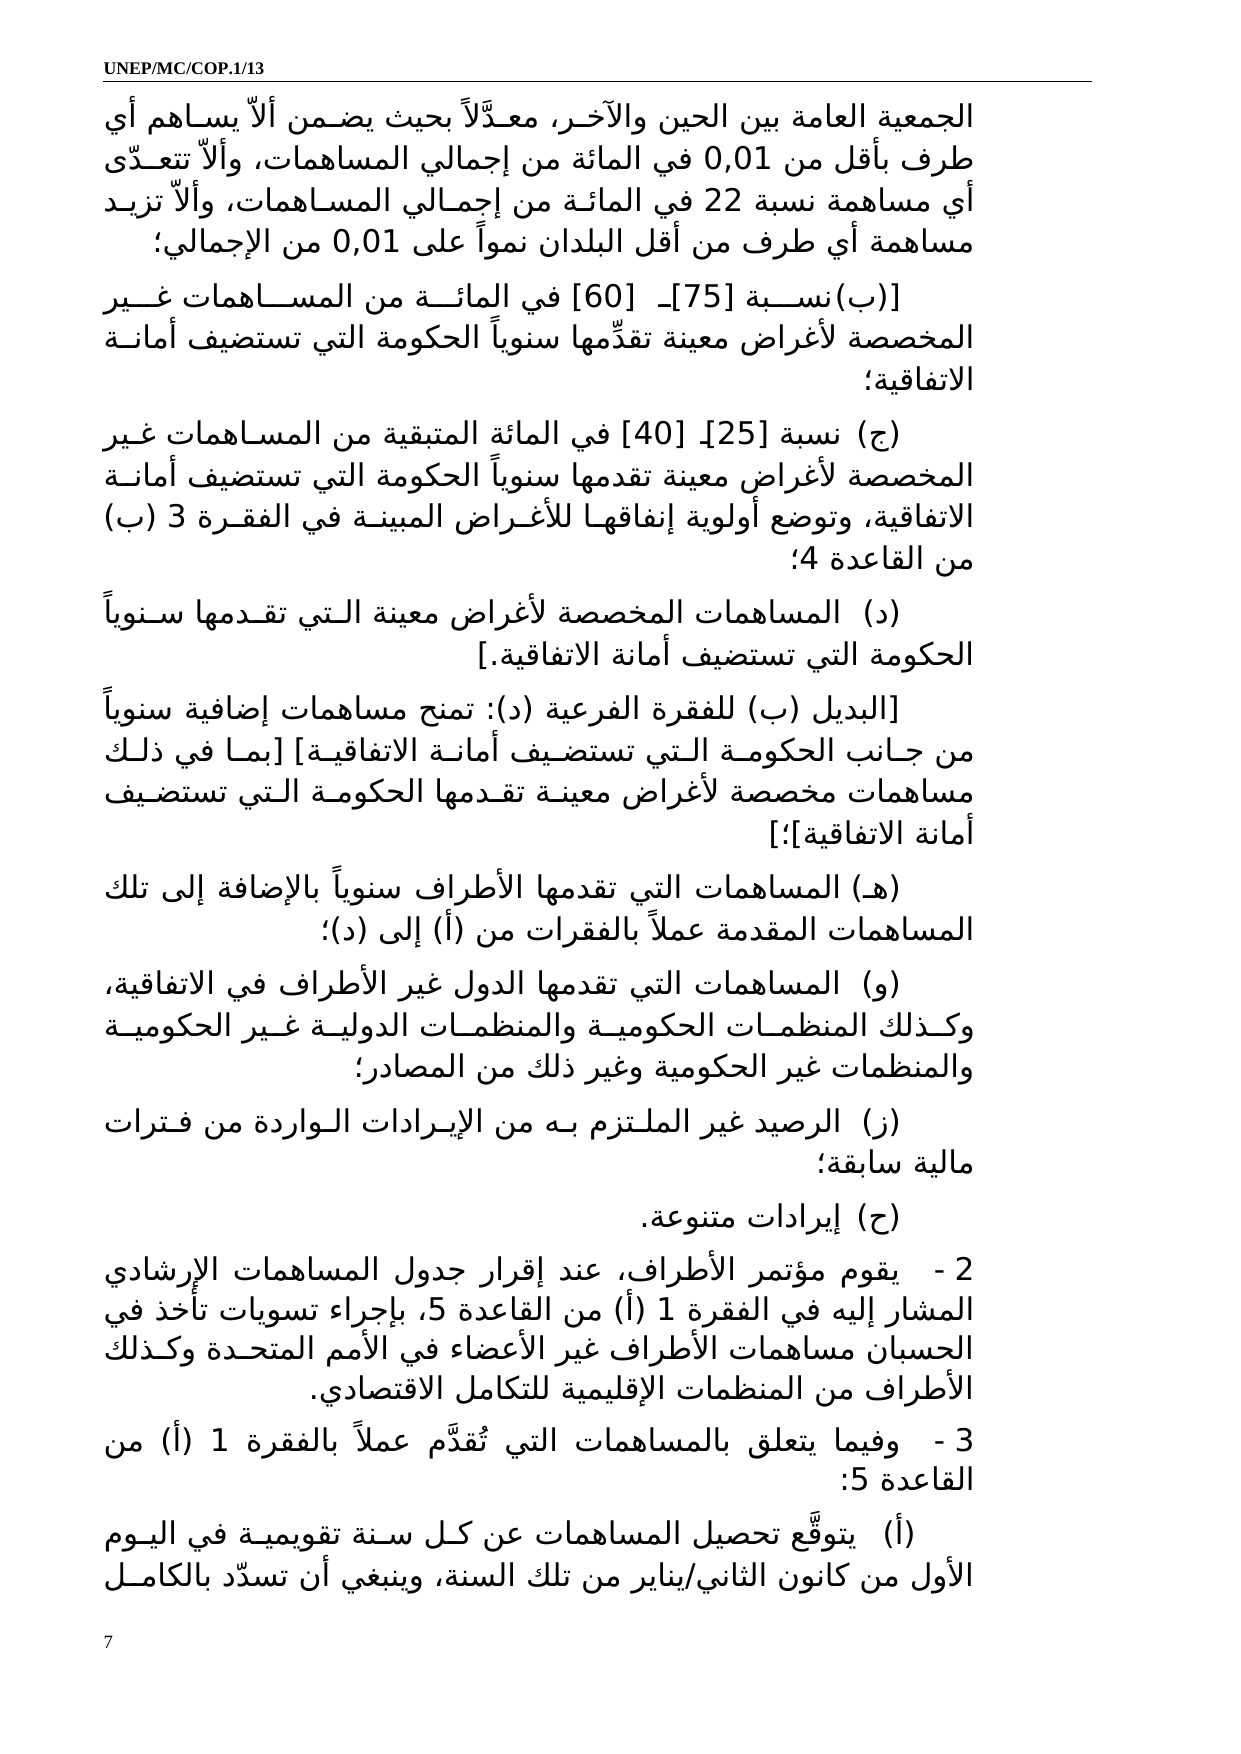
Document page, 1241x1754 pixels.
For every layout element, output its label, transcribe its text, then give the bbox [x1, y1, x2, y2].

text (د) المساهمات المخصصة لأغراض معينة التي تقدمها سنوياً الحكومة التي تستضيف أمانة الاتفاقية.] [103, 590, 974, 674]
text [103, 1511, 974, 1594]
text (ز) الرصيد غير الملتزم به من الإيرادات الواردة من فترات مالية سابقة؛ [103, 1099, 974, 1182]
text 2 - يقوم مؤتمر الأطراف، عند إقرار جدول المساهمات الإرشادي المشار إليه في الفقرة 1 (أ) من القاعدة 5، بإجراء تسويات تأخذ في الحسبان مساهمات الأطراف غير الأعضاء في الأمم المتحدة وكذلك الأطراف من المنظمات الإقليمية للتكامل الاقتصادي. [103, 1249, 974, 1407]
text (ج) نسبة [25] [40] في المائة المتبقية من المساهمات غير المخصصة لأغراض معينة تقدمها سنوياً الحكومة التي تستضيف أمانة الاتفاقية، وتوضع أولوية إنفاقها للأغراض المبينة في الفقرة 3 (ب) من القاعدة 4؛ [103, 411, 974, 578]
text (هـ) المساهمات التي تقدمها الأطراف سنوياً بالإضافة إلى تلك المساهمات المقدمة عملاً بالفقرات من (أ) إلى (د)؛ [103, 865, 974, 949]
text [103, 94, 974, 261]
text (و) المساهمات التي تقدمها الدول غير الأطراف في الاتفاقية، وكذلك المنظمات الحكومية والمنظمات الدولية غير الحكومية والمنظمات غير الحكومية وغير ذلك من المصادر؛ [103, 961, 974, 1086]
text (ح) إيرادات متنوعة. [103, 1194, 974, 1236]
text [(ب) نسبة [75] [60] في المائة من المساهمات غير المخصصة لأغراض معينة تقدِّمها سنوياً الحكومة التي تستضيف أمانة الاتفاقية؛ [103, 274, 974, 399]
text [البديل (ب) للفقرة الفرعية (د): تمنح مساهمات إضافية سنوياً من جانب الحكومة التي تستضيف أمانة الاتفاقية] [بما في ذلك مساهمات مخصصة لأغراض معينة تقدمها الحكومة التي تستضيف أمانة الاتفاقية]؛] [103, 686, 974, 853]
text 3 - وفيما يتعلق بالمساهمات التي تُقدَّم عملاً بالفقرة 1 (أ) من القاعدة 5: [103, 1419, 974, 1499]
